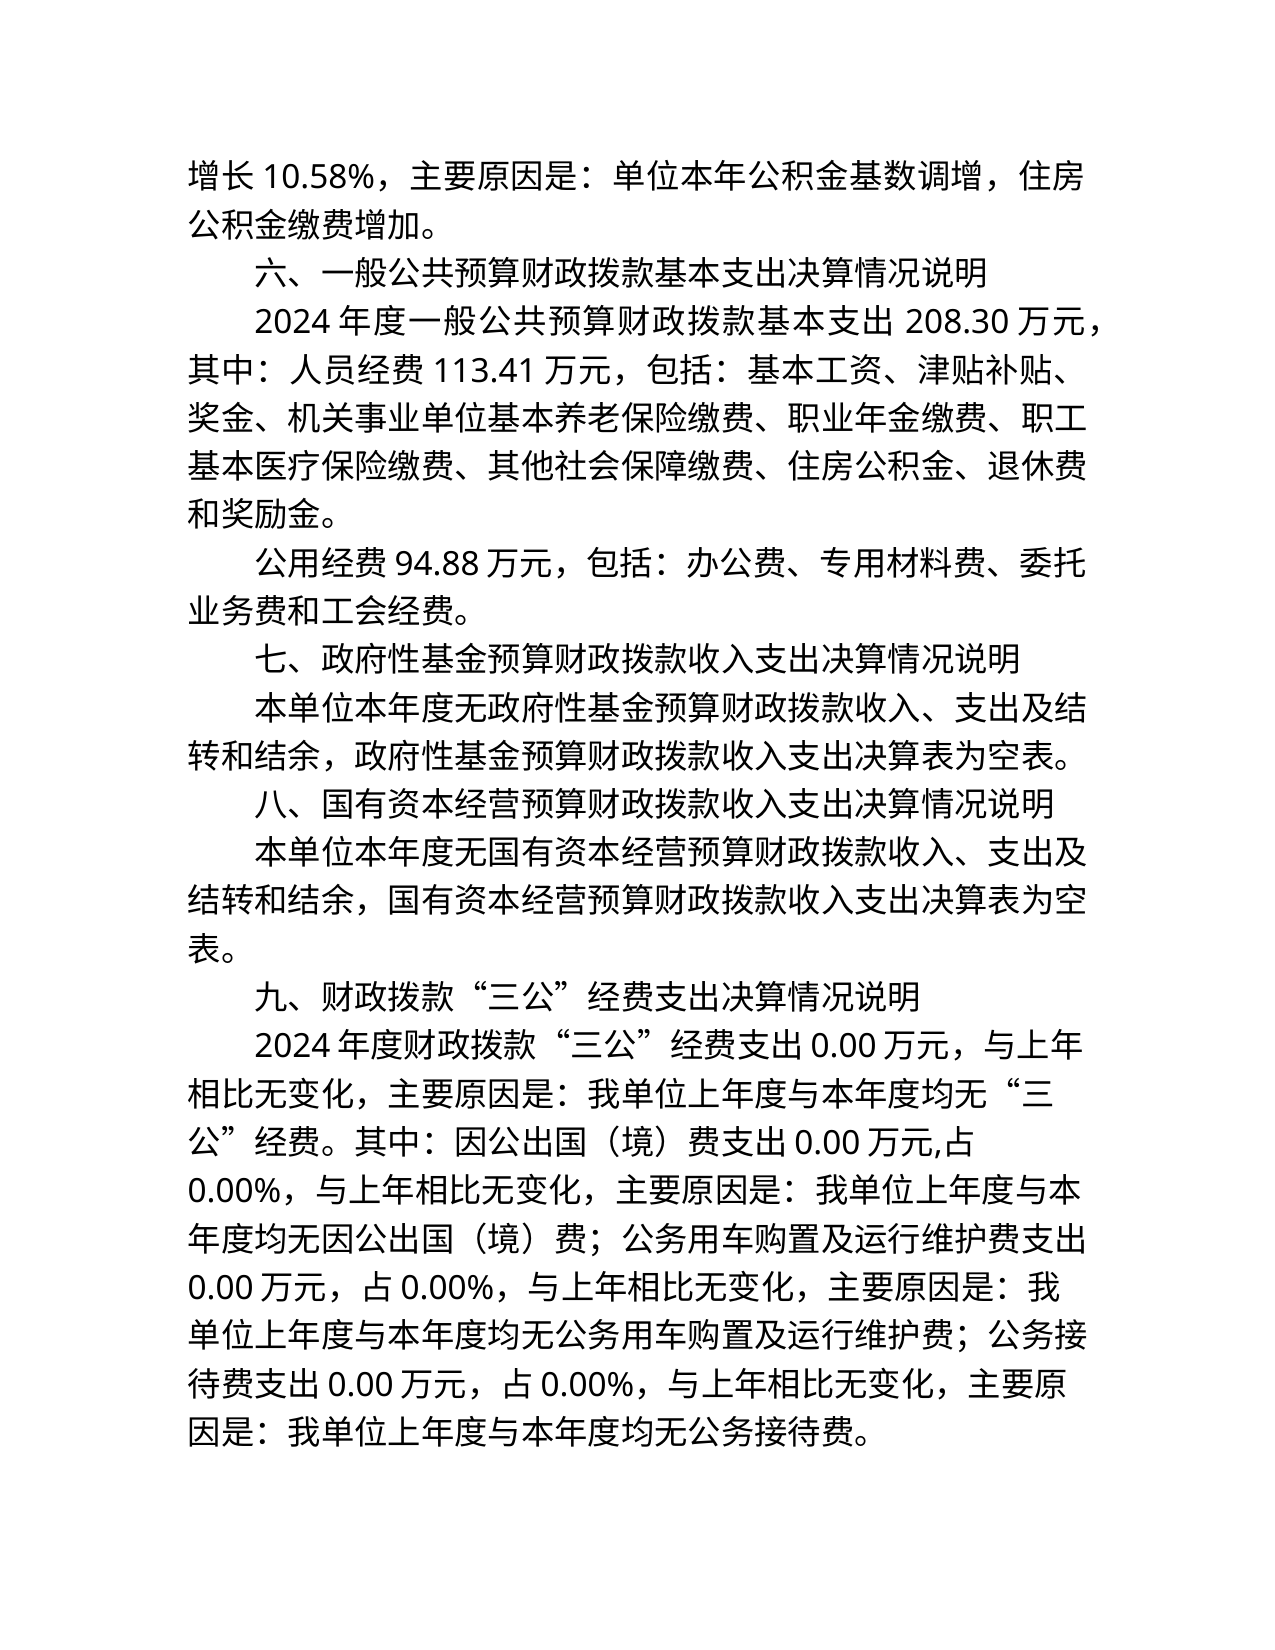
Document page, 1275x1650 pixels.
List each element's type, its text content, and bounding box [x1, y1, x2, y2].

text 公用经费94.88万元，包括：办公费、专用材料费、委托业务费和工会经费。 [187, 536, 1087, 633]
text 九、财政拨款“三公”经费支出决算情况说明 [187, 971, 1087, 1019]
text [187, 150, 1087, 247]
text 本单位本年度无国有资本经营预算财政拨款收入、支出及结转和结余，国有资本经营预算财政拨款收入支出决算表为空表。 [187, 826, 1087, 971]
text 八、国有资本经营预算财政拨款收入支出决算情况说明 [187, 778, 1087, 826]
text 2024年度财政拨款“三公”经费支出0.00万元，与上年相比无变化，主要原因是：我单位上年度与本年度均无“三公”经费。其中：因公出国（境）费支出0.00万元,占0.00%，与上年相比无变化，主要原因是：我单位上年度与本年度均无因公出国（境）费；公务用车购置及运行维护费支出0.00万元，占0.00%，与上年相比无变化，主要原因是：我单位上年度与本年度均无公务用车购置及运行维护费；公务接待费支出0.00万元，占0.00%，与上年相比无变化，主要原因是：我单位上年度与本年度均无公务接待费。 [187, 1019, 1087, 1454]
text 七、政府性基金预算财政拨款收入支出决算情况说明 [187, 633, 1087, 681]
text 2024年度一般公共预算财政拨款基本支出208.30万元，其中：人员经费113.41万元，包括：基本工资、津贴补贴、奖金、机关事业单位基本养老保险缴费、职业年金缴费、职工基本医疗保险缴费、其他社会保障缴费、住房公积金、退休费和奖励金。 [187, 295, 1087, 536]
text 六、一般公共预算财政拨款基本支出决算情况说明 [187, 247, 1087, 295]
text 本单位本年度无政府性基金预算财政拨款收入、支出及结转和结余，政府性基金预算财政拨款收入支出决算表为空表。 [187, 681, 1087, 778]
